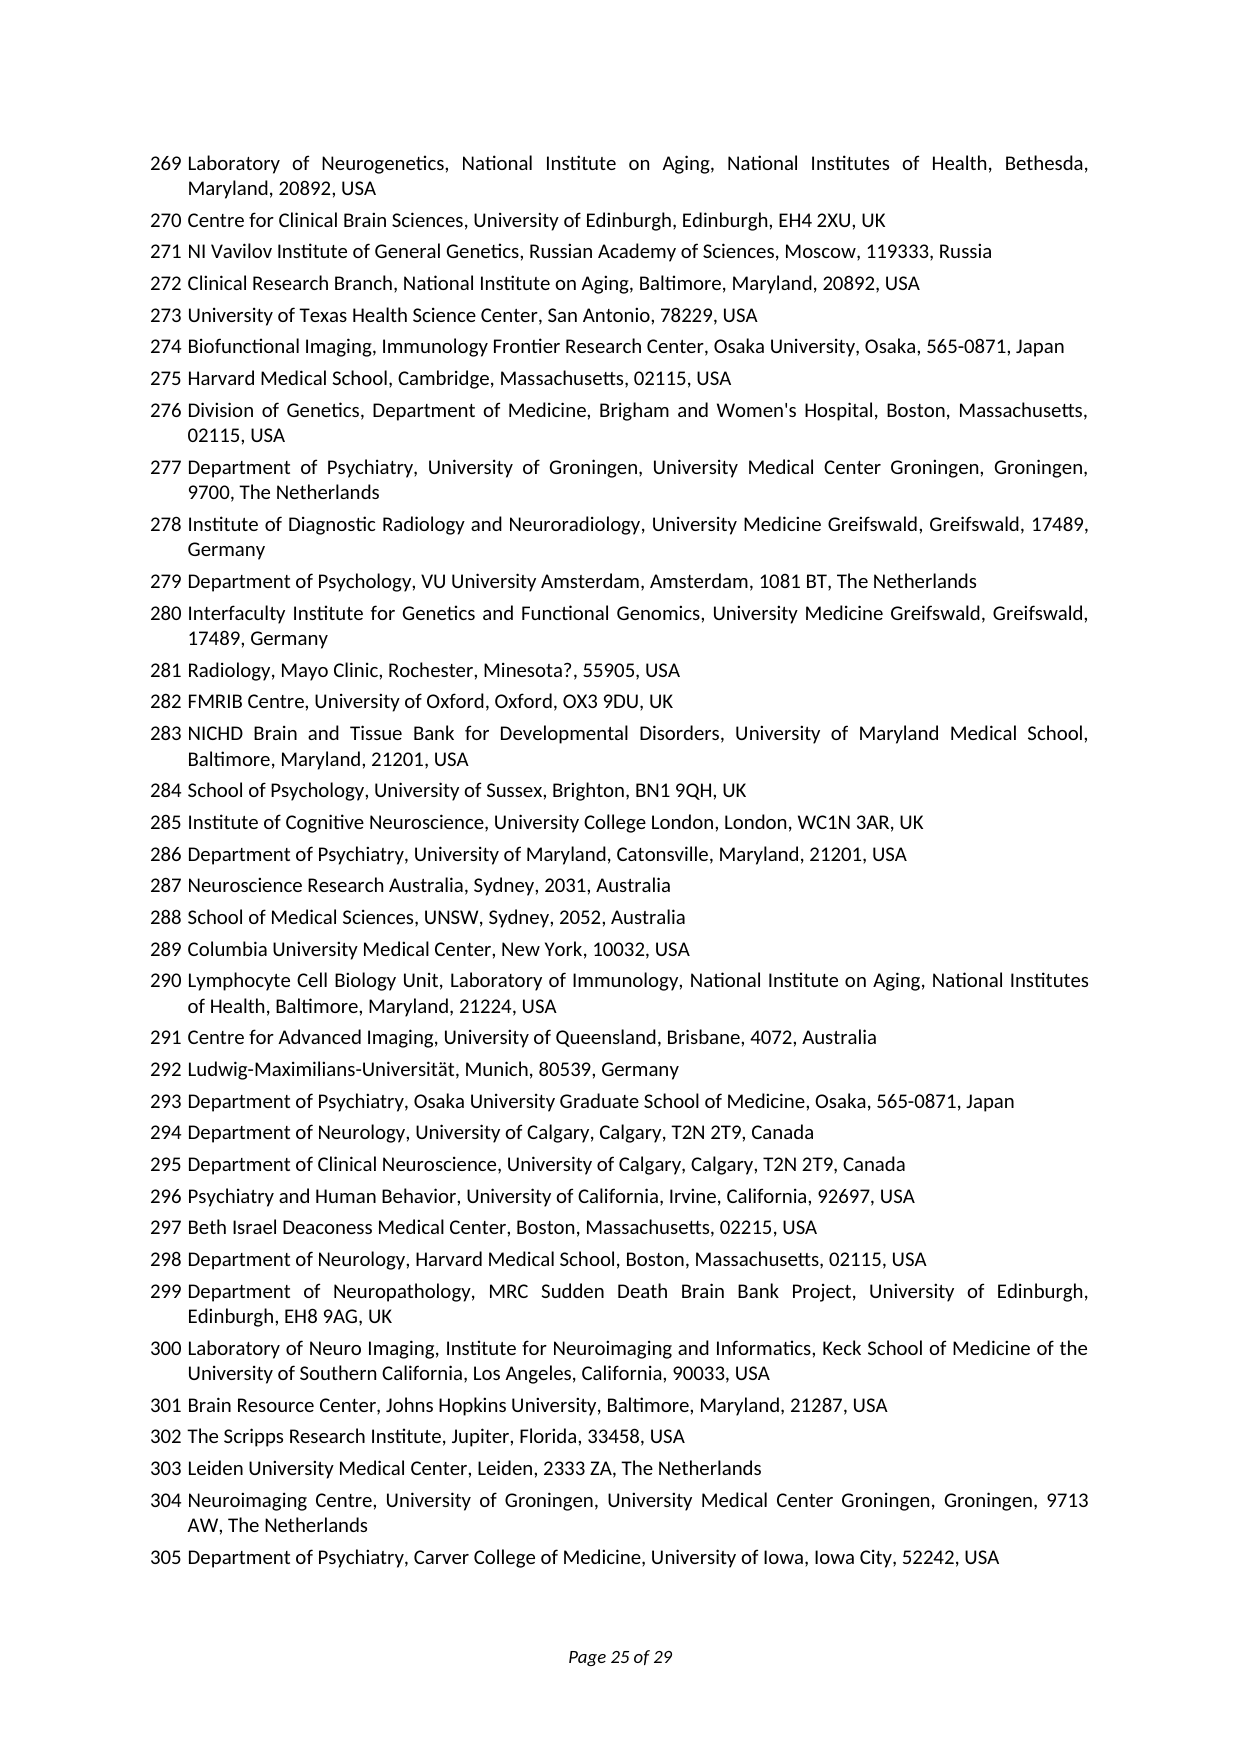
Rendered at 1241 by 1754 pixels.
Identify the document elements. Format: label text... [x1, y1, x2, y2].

text 304 Neuroimaging Centre, University of Groningen, University Medical Center Groningen, Groningen, 9713 AW, The Netherlands [150, 1487, 1090, 1538]
text 284 School of Psychology, University of Sussex, Brighton, BN1 9QH, UK [150, 777, 1090, 803]
text 286 Department of Psychiatry, University of Maryland, Catonsville, Maryland, 21201, USA [150, 841, 1090, 866]
text 300 Laboratory of Neuro Imaging, Institute for Neuroimaging and Informatics, Keck School of Medicine of the University of Southern California, Los Angeles, California, 90033, USA [150, 1335, 1090, 1386]
text 298 Department of Neurology, Harvard Medical School, Boston, Massachusetts, 02115, USA [150, 1246, 1090, 1272]
text 281 Radiology, Mayo Clinic, Rochester, Minesota?, 55905, USA [150, 657, 1090, 682]
text 276 Division of Genetics, Department of Medicine, Brigham and Women's Hospital, Boston, Massachusetts, 02115, USA [150, 397, 1090, 448]
text 297 Beth Israel Deaconess Medical Center, Boston, Massachusetts, 02215, USA [150, 1214, 1090, 1240]
text 301 Brain Resource Center, Johns Hopkins University, Baltimore, Maryland, 21287, USA [150, 1392, 1090, 1417]
text 292 Ludwig-Maximilians-Universität, Munich, 80539, Germany [150, 1056, 1090, 1082]
text 277 Department of Psychiatry, University of Groningen, University Medical Center Groningen, Groningen, 9700, The Netherlands [150, 454, 1090, 505]
text 302 The Scripps Research Institute, Jupiter, Florida, 33458, USA [150, 1424, 1090, 1449]
text 291 Centre for Advanced Imaging, University of Queensland, Brisbane, 4072, Australia [150, 1024, 1090, 1050]
text 283 NICHD Brain and Tissue Bank for Developmental Disorders, University of Maryland Medical School, Baltimore, Maryland, 21201, USA [150, 720, 1090, 771]
text 272 Clinical Research Branch, National Institute on Aging, Baltimore, Maryland, 20892, USA [150, 270, 1090, 296]
text 279 Department of Psychology, VU University Amsterdam, Amsterdam, 1081 BT, The Netherlands [150, 568, 1090, 594]
text 296 Psychiatry and Human Behavior, University of California, Irvine, California, 92697, USA [150, 1183, 1090, 1208]
text 299 Department of Neuropathology, MRC Sudden Death Brain Bank Project, University of Edinburgh, Edinburgh, EH8 9AG, UK [150, 1278, 1090, 1329]
text 285 Institute of Cognitive Neuroscience, University College London, London, WC1N 3AR, UK [150, 809, 1090, 834]
text 303 Leiden University Medical Center, Leiden, 2333 ZA, The Netherlands [150, 1455, 1090, 1481]
text 305 Department of Psychiatry, Carver College of Medicine, University of Iowa, Iowa City, 52242, USA [150, 1544, 1090, 1569]
text 287 Neuroscience Research Australia, Sydney, 2031, Australia [150, 872, 1090, 898]
text 289 Columbia University Medical Center, New York, 10032, USA [150, 936, 1090, 961]
text 282 FMRIB Centre, University of Oxford, Oxford, OX3 9DU, UK [150, 689, 1090, 714]
text 275 Harvard Medical School, Cambridge, Massachusetts, 02115, USA [150, 365, 1090, 391]
text 290 Lymphocyte Cell Biology Unit, Laboratory of Immunology, National Institute on Aging, National Institutes of Health, Baltimore, Maryland, 21224, USA [150, 967, 1090, 1018]
text 294 Department of Neurology, University of Calgary, Calgary, T2N 2T9, Canada [150, 1119, 1090, 1145]
text 274 Biofunctional Imaging, Immunology Frontier Research Center, Osaka University, Osaka, 565-0871, Japan [150, 334, 1090, 359]
text 280 Interfaculty Institute for Genetics and Functional Genomics, University Medicine Greifswald, Greifswald, 17489, Germany [150, 600, 1090, 651]
text 270 Centre for Clinical Brain Sciences, University of Edinburgh, Edinburgh, EH4 2XU, UK [150, 207, 1090, 232]
text 271 NI Vavilov Institute of General Genetics, Russian Academy of Sciences, Moscow, 119333, Russia [150, 239, 1090, 264]
text 273 University of Texas Health Science Center, San Antonio, 78229, USA [150, 302, 1090, 327]
text 288 School of Medical Sciences, UNSW, Sydney, 2052, Australia [150, 904, 1090, 929]
text 278 Institute of Diagnostic Radiology and Neuroradiology, University Medicine Greifswald, Greifswald, 17489, Germany [150, 511, 1090, 562]
text 295 Department of Clinical Neuroscience, University of Calgary, Calgary, T2N 2T9, Canada [150, 1151, 1090, 1177]
text 293 Department of Psychiatry, Osaka University Graduate School of Medicine, Osaka, 565-0871, Japan [150, 1088, 1090, 1113]
text 269 Laboratory of Neurogenetics, National Institute on Aging, National Institutes of Health, Bethesda, Maryland, 20892, USA [150, 150, 1090, 201]
